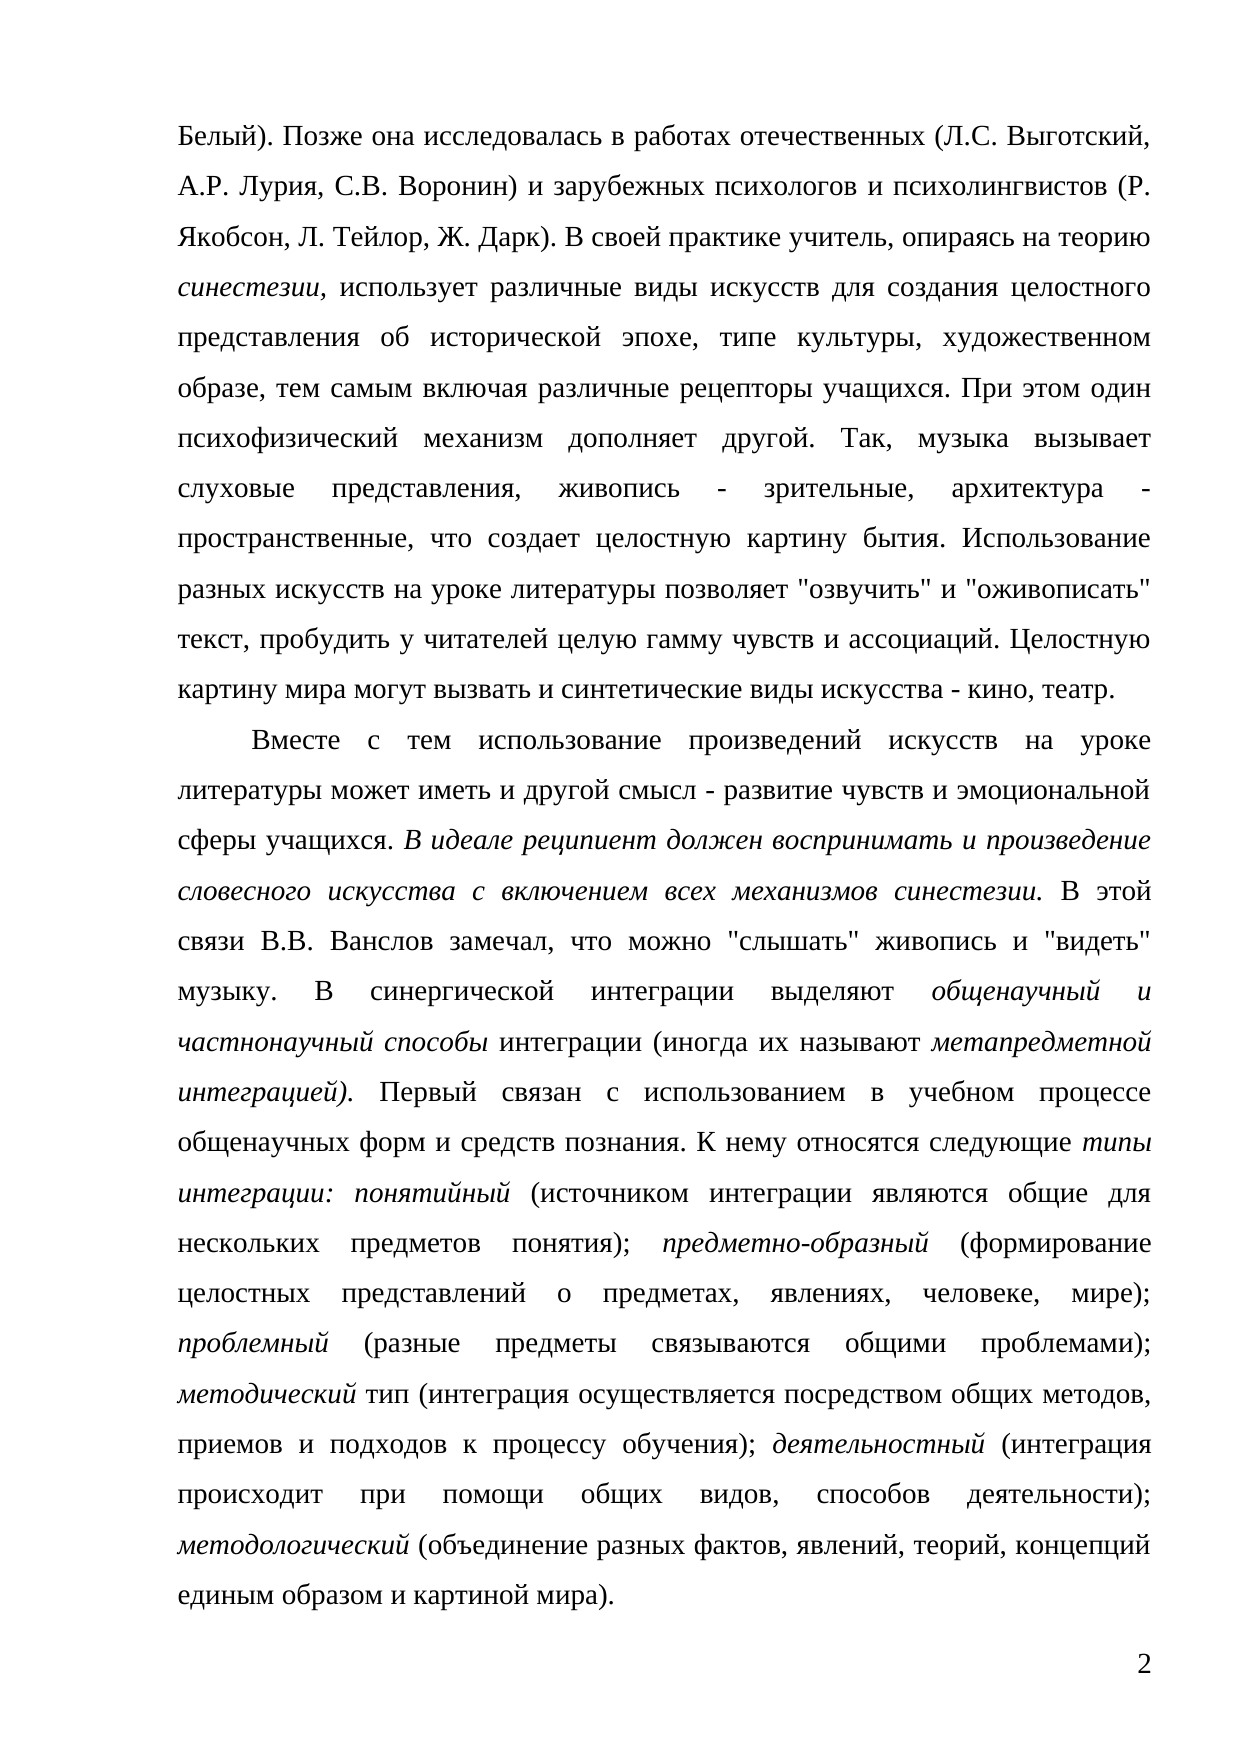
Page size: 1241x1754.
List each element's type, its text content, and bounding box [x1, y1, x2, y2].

text Вместе с тем использование произведений искусств на уроке литературы может иметь и другой смысл - развитие чувств и эмоциональной сферы учащихся. В идеале реципиент должен воспринимать и произведение словесного искусства с включением всех механизмов синестезии. В этой связи В.В. Ванслов замечал, что можно "слышать" живопись и "видеть" музыку. В синергической интеграции выделяют общенаучный и частнонаучный способы интеграции (иногда их называют метапредметной интеграцией). Первый связан с использованием в учебном процессе общенаучных форм и средств познания. К нему относятся следующие типы интеграции: понятийный (источником интеграции являются общие для нескольких предметов понятия); предметно-образный (формирование целостных представлений о предметах, явлениях, человеке, мире); проблемный (разные предметы связываются общими проблемами); методический тип (интеграция осуществляется посредством общих методов, приемов и подходов к процессу обучения); деятельностный (интеграция происходит при помощи общих видов, способов деятельности); методологический (объединение разных фактов, явлений, теорий, концепций единым образом и картиной мира). [177, 722, 1152, 1611]
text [177, 118, 1152, 705]
